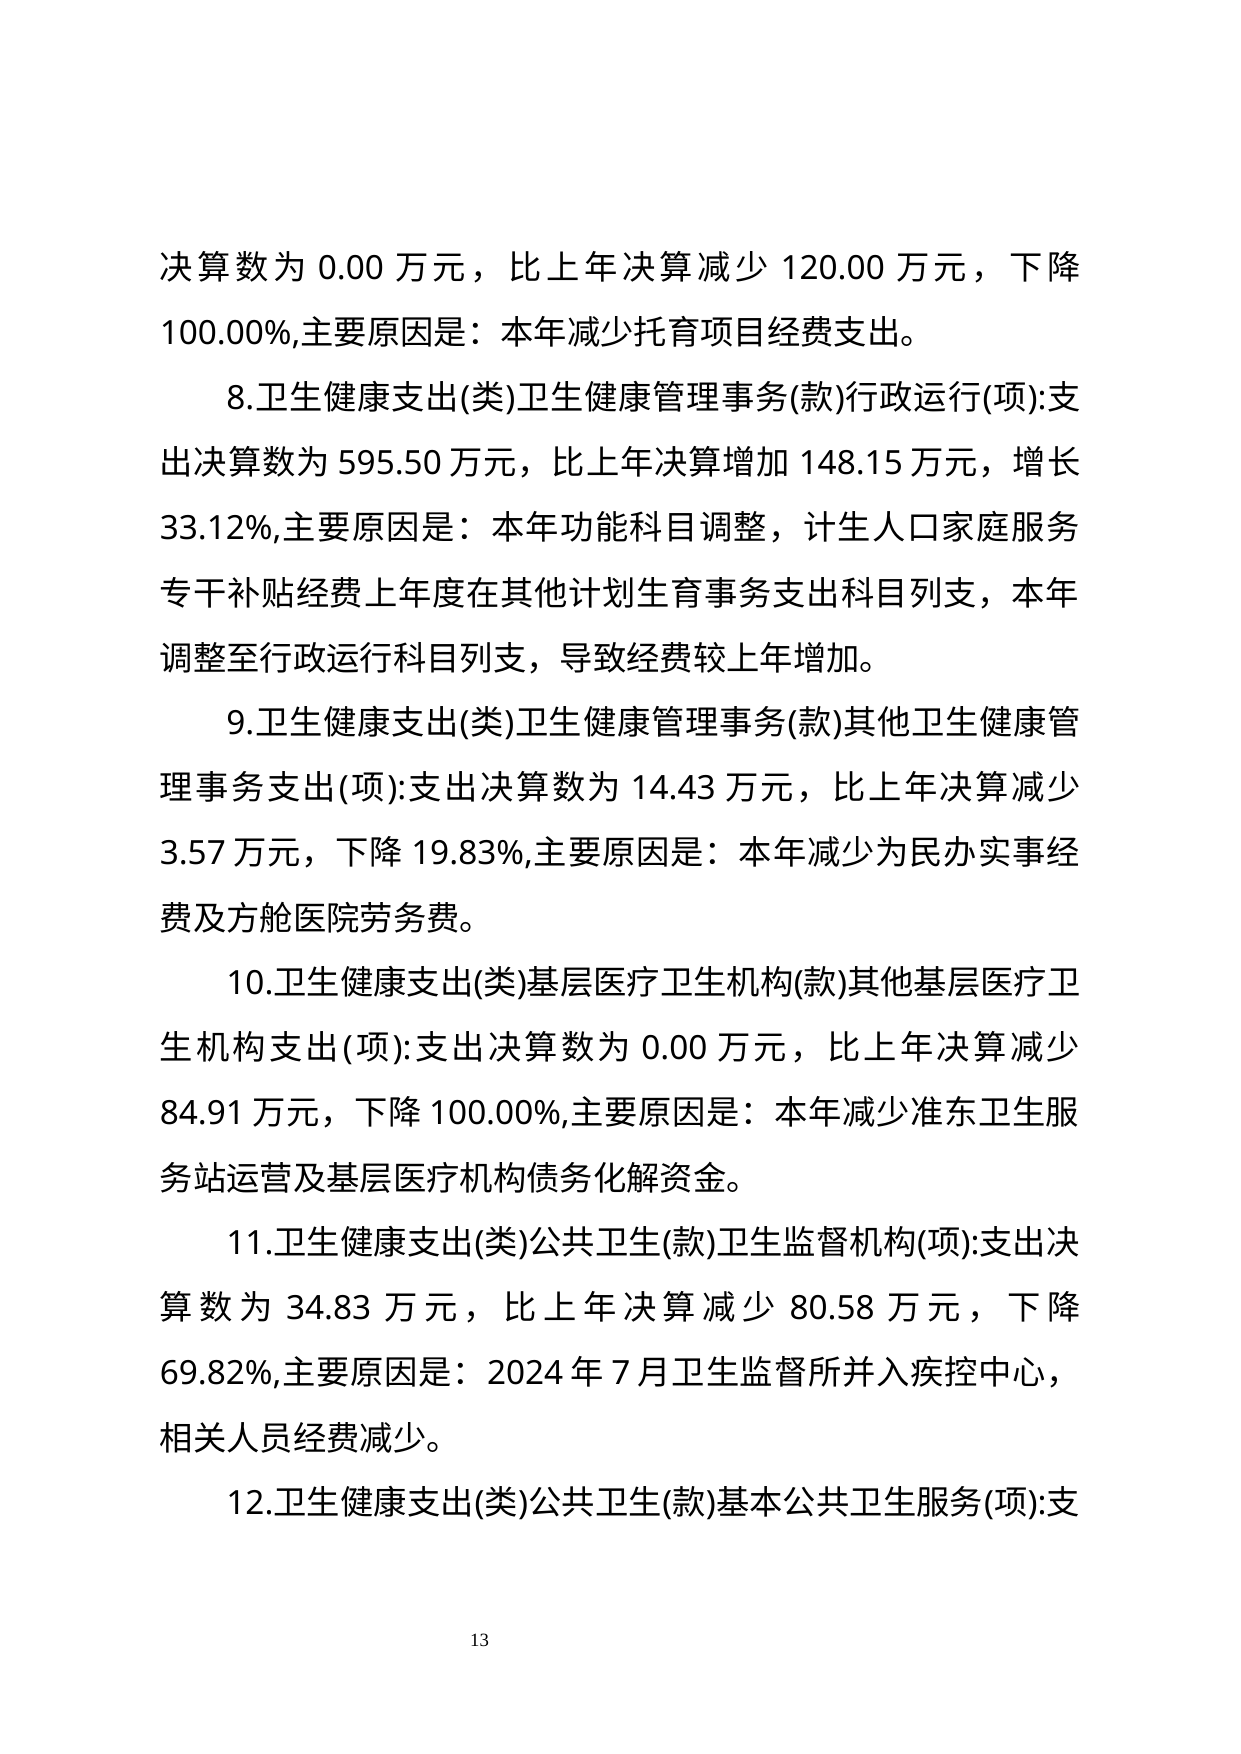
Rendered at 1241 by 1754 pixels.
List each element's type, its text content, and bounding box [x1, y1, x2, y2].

text 11.卫生健康支出(类)公共卫生(款)卫生监督机构(项):支出决算数为34.83万元，比上年决算减少80.58万元，下降69.82%,主要原因是：2024年7月卫生监督所并入疾控中心，相关人员经费减少。 [159, 1208, 1081, 1468]
text 9.卫生健康支出(类)卫生健康管理事务(款)其他卫生健康管理事务支出(项):支出决算数为14.43万元，比上年决算减少3.57万元，下降19.83%,主要原因是：本年减少为民办实事经费及方舱医院劳务费。 [159, 688, 1081, 948]
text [159, 1468, 1081, 1533]
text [159, 233, 1081, 363]
text 8.卫生健康支出(类)卫生健康管理事务(款)行政运行(项):支出决算数为595.50万元，比上年决算增加148.15万元，增长33.12%,主要原因是：本年功能科目调整，计生人口家庭服务专干补贴经费上年度在其他计划生育事务支出科目列支，本年调整至行政运行科目列支，导致经费较上年增加。 [159, 363, 1081, 688]
text 10.卫生健康支出(类)基层医疗卫生机构(款)其他基层医疗卫生机构支出(项):支出决算数为0.00万元，比上年决算减少84.91万元，下降100.00%,主要原因是：本年减少准东卫生服务站运营及基层医疗机构债务化解资金。 [159, 948, 1081, 1208]
